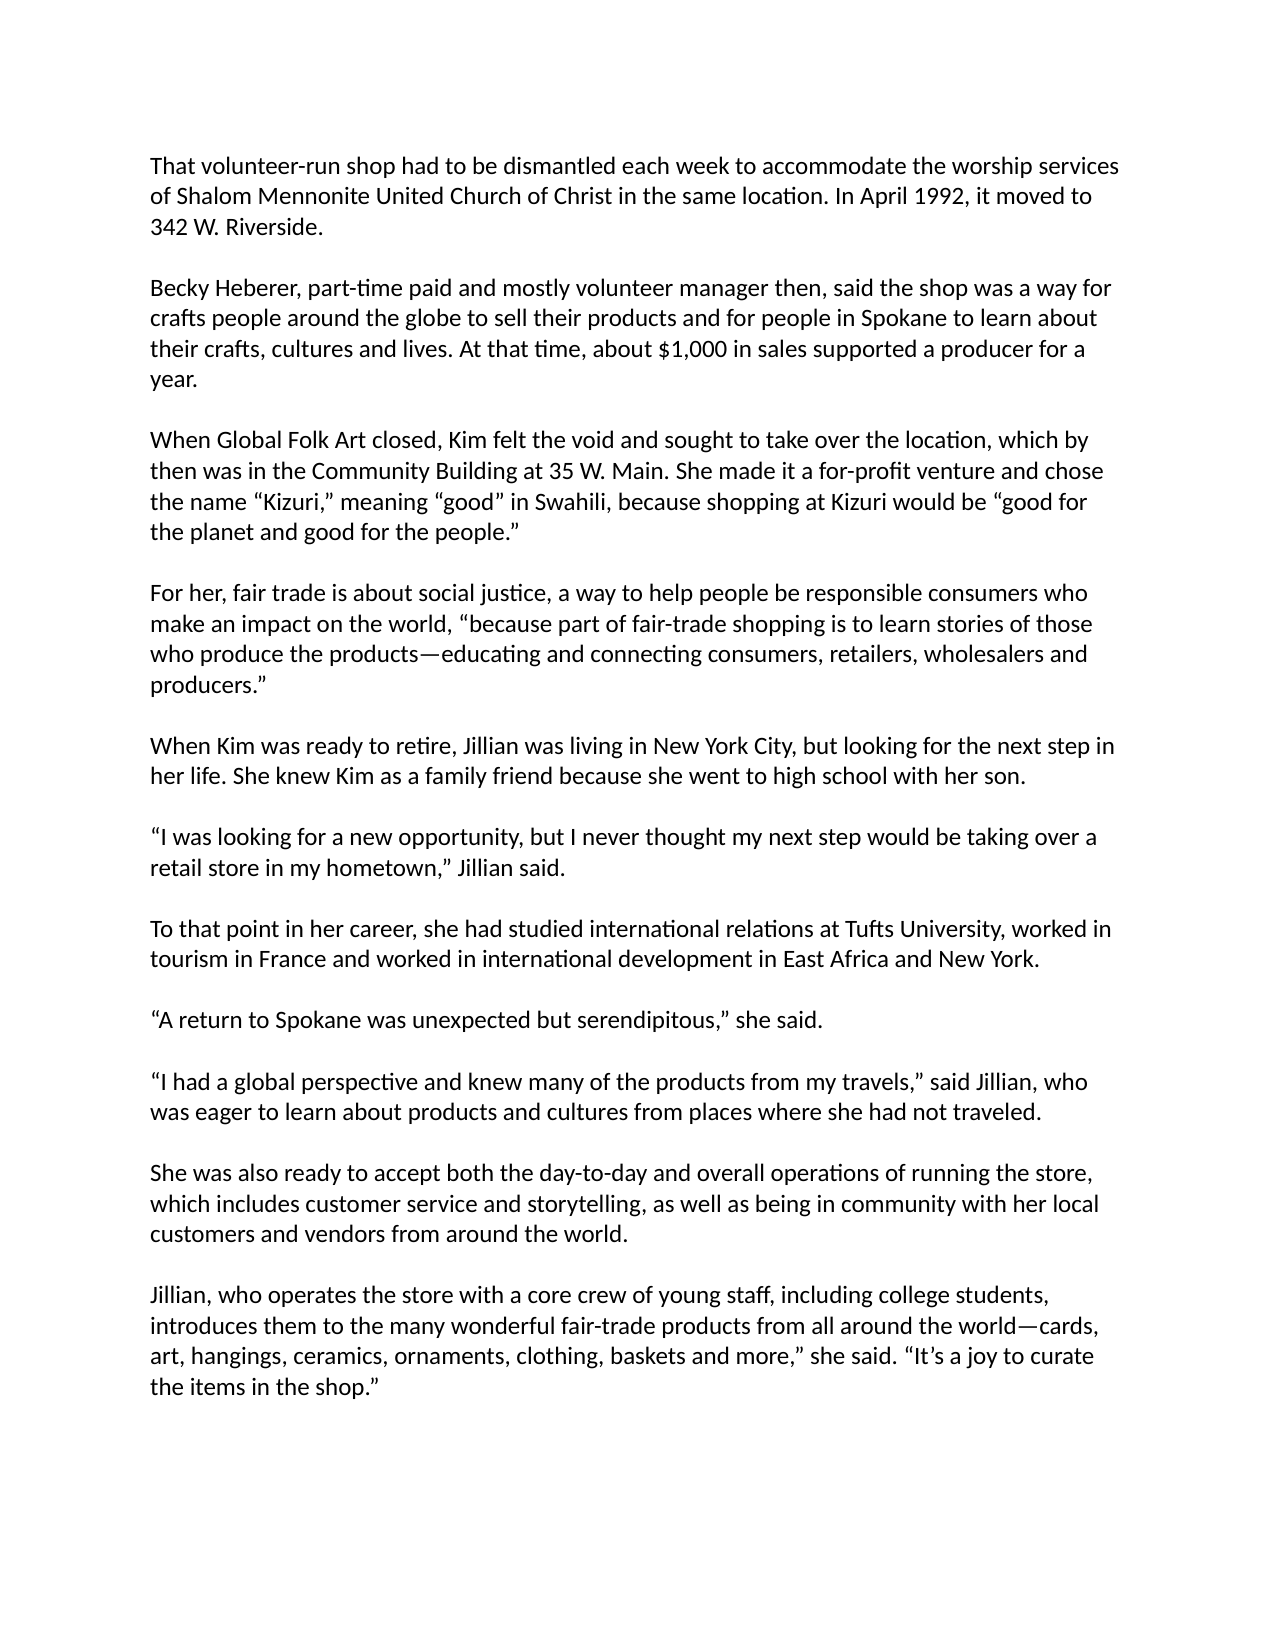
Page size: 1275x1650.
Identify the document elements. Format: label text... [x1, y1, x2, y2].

text “A return to Spokane was unexpected but serendipitous,” she said. [150, 1004, 1125, 1035]
text “I had a global perspective and knew many of the products from my travels,” said Jillian, who was eager to learn about products and cultures from places where she had not traveled. [150, 1066, 1125, 1127]
text Becky Heberer, part-time paid and mostly volunteer manager then, said the shop was a way for crafts people around the globe to sell their products and for people in Spokane to learn about their crafts, cultures and lives. At that time, about $1,000 in sales supported a producer for a year. [150, 272, 1125, 394]
text She was also ready to accept both the day-to-day and overall operations of running the store, which includes customer service and storytelling, as well as being in community with her local customers and vendors from around the world. [150, 1157, 1125, 1249]
text When Global Folk Art closed, Kim felt the void and sought to take over the location, which by then was in the Community Building at 35 W. Main. She made it a for-profit venture and chose the name “Kizuri,” meaning “good” in Swahili, because shopping at Kizuri would be “good for the planet and good for the people.” [150, 425, 1125, 547]
text When Kim was ready to retire, Jillian was living in New York City, but looking for the next step in her life. She knew Kim as a family friend because she went to high school with her son. [150, 730, 1125, 791]
text For her, fair trade is about social justice, a way to help people be responsible consumers who make an impact on the world, “because part of fair-trade shopping is to learn stories of those who produce the products—educating and connecting consumers, retailers, wholesalers and producers.” [150, 577, 1125, 699]
text That volunteer-run shop had to be dismantled each week to accommodate the worship services of Shalom Mennonite United Church of Christ in the same location. In April 1992, it moved to 342 W. Riverside. [150, 150, 1125, 242]
text Jillian, who operates the store with a core crew of young staff, including college students, introduces them to the many wonderful fair-trade products from all around the world—cards, art, hangings, ceramics, ornaments, clothing, baskets and more,” she said. “It’s a joy to curate the items in the shop.” [150, 1279, 1125, 1401]
text To that point in her career, she had studied international relations at Tufts University, worked in tourism in France and worked in international development in East Africa and New York. [150, 913, 1125, 974]
text “I was looking for a new opportunity, but I never thought my next step would be taking over a retail store in my hometown,” Jillian said. [150, 821, 1125, 882]
